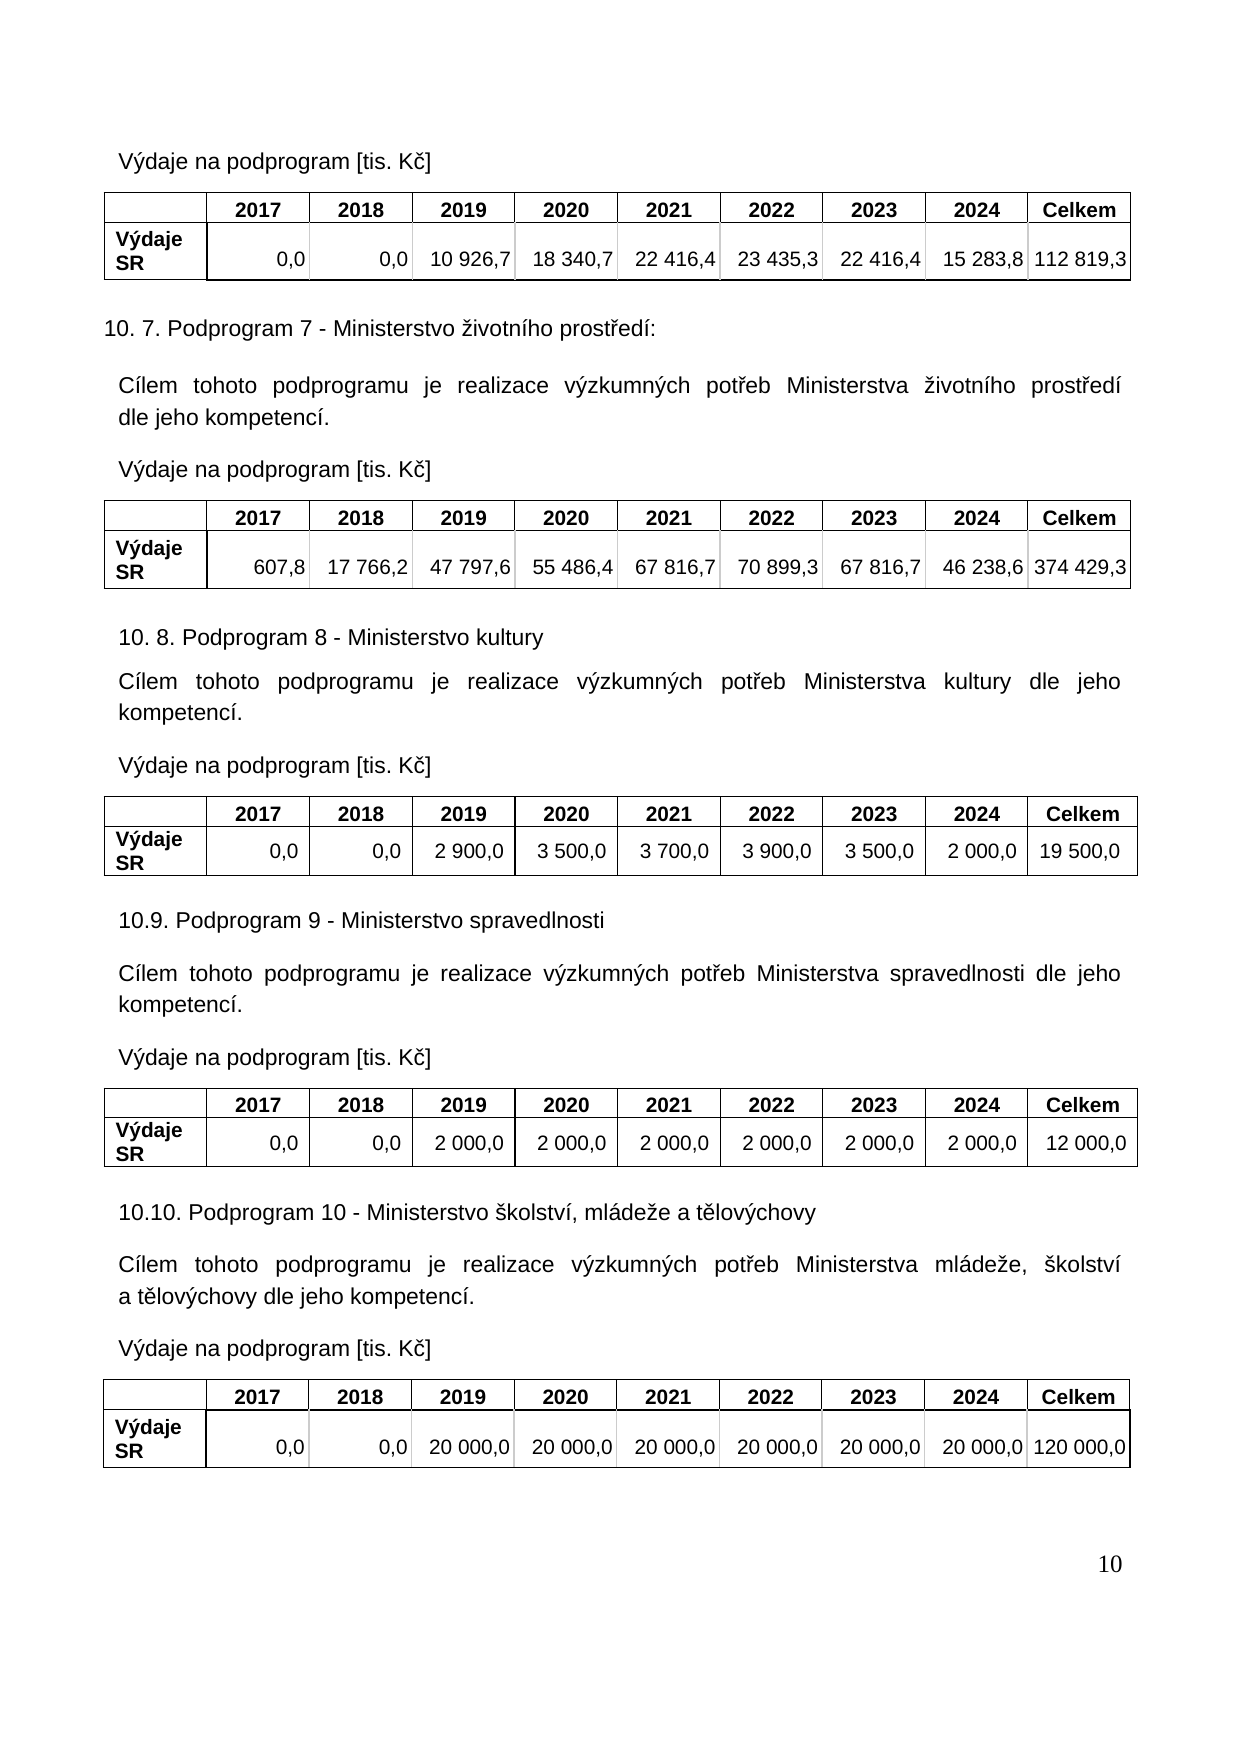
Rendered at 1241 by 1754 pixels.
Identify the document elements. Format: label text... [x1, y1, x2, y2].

table_header 2020 [515, 1380, 616, 1409]
table_cell 0,0 [310, 1411, 411, 1467]
table_header 2017 [207, 193, 309, 222]
table_cell 3 500,0 [516, 827, 617, 874]
table_cell 15 283,8 [926, 223, 1027, 279]
table_header 2018 [310, 797, 412, 826]
table_cell 55 486,4 [516, 531, 617, 588]
text 10. 8. Podprogram 8 - Ministerstvo kultury [118, 624, 1122, 650]
table_cell 0,0 [207, 1411, 308, 1467]
table_header 2017 [207, 501, 309, 530]
table_header 2022 [721, 193, 822, 222]
table_cell 17 766,2 [310, 531, 412, 588]
table_header 2023 [823, 797, 925, 826]
table_header 2020 [515, 501, 617, 530]
table_cell 112 819,3 [1029, 223, 1130, 279]
table_header 2018 [310, 1089, 412, 1117]
table_cell 20 000,0 [925, 1411, 1026, 1467]
table_header 2018 [310, 501, 412, 530]
table_cell 20 000,0 [720, 1411, 821, 1467]
text Výdaje na podprogram [tis. Kč] [118, 148, 1122, 174]
text 10. 7. Podprogram 7 - Ministerstvo životního prostředí: [103, 315, 1122, 342]
table_cell 2 000,0 [926, 827, 1027, 874]
table_cell 2 000,0 [516, 1118, 617, 1166]
table_cell 22 416,4 [618, 223, 719, 279]
table_header 2018 [309, 1380, 411, 1409]
table_cell 20 000,0 [412, 1411, 513, 1467]
table_cell 19 500,0 [1028, 827, 1137, 874]
table_header 2024 [926, 797, 1027, 826]
table_cell 2 900,0 [413, 827, 514, 874]
table_cell 2 000,0 [721, 1118, 822, 1166]
table_cell Výdaje SR [104, 1410, 205, 1467]
table_header 2022 [721, 797, 822, 826]
table_header 2019 [413, 797, 514, 826]
table_cell 12 000,0 [1028, 1118, 1137, 1166]
table_header 2023 [823, 1089, 925, 1117]
table_header 2017 [207, 797, 309, 826]
table_cell Výdaje SR [105, 827, 206, 874]
text Výdaje na podprogram [tis. Kč] [118, 1043, 1122, 1070]
table_cell 47 797,6 [413, 531, 514, 588]
table_cell 374 429,3 [1029, 531, 1130, 588]
text Cílem tohoto podprogramu je realizace výzkumných potřeb Ministerstva kultury dle jeho kompetencí. [118, 668, 1122, 726]
table_cell 2 000,0 [618, 1118, 720, 1166]
table_header Celkem [1028, 1089, 1137, 1117]
table_cell 0,0 [208, 223, 309, 279]
table_header 2021 [618, 193, 720, 222]
text Výdaje na podprogram [tis. Kč] [118, 1335, 1122, 1362]
table_header 2020 [515, 193, 617, 222]
table_header 2022 [721, 1089, 822, 1117]
text Výdaje na podprogram [tis. Kč] [118, 456, 1122, 482]
table_header 2018 [310, 193, 412, 222]
text Cílem tohoto podprogramu je realizace výzkumných potřeb Ministerstva mládeže, školství a tělovýchovy dle jeho kompetencí. [118, 1251, 1122, 1309]
text Výdaje na podprogram [tis. Kč] [118, 752, 1122, 778]
table_header [105, 1089, 206, 1117]
table_header 2021 [618, 797, 720, 826]
text Cílem tohoto podprogramu je realizace výzkumných potřeb Ministerstva spravedlnosti dle jeho kompetencí. [118, 959, 1122, 1017]
table_cell 0,0 [310, 223, 412, 279]
table_cell 3 700,0 [618, 827, 720, 874]
table_header 2017 [207, 1089, 309, 1117]
table_header 2019 [412, 1380, 514, 1409]
table_header 2020 [516, 797, 617, 826]
table_header Celkem [1028, 797, 1137, 826]
table_header [105, 193, 206, 222]
table_header 2021 [618, 1089, 720, 1117]
table_cell 23 435,3 [721, 223, 822, 279]
table_cell 70 899,3 [721, 531, 822, 588]
table_cell 67 816,7 [618, 531, 719, 588]
table_cell 0,0 [207, 827, 309, 874]
table_cell Výdaje SR [105, 1118, 206, 1166]
table_header 2020 [516, 1089, 617, 1117]
table_header 2024 [926, 1089, 1027, 1117]
table_header 2019 [413, 501, 514, 530]
table_cell 20 000,0 [515, 1411, 616, 1467]
text 10.9. Podprogram 9 - Ministerstvo spravedlnosti [118, 907, 1122, 933]
table_cell 0,0 [310, 827, 412, 874]
table_cell 0,0 [207, 1118, 309, 1166]
table_header 2019 [413, 1089, 514, 1117]
table_header 2023 [822, 1380, 924, 1409]
table_cell 2 000,0 [823, 1118, 925, 1166]
table_header 2021 [617, 1380, 719, 1409]
table_header 2024 [925, 1380, 1027, 1409]
table_cell 3 900,0 [721, 827, 822, 874]
table_cell 2 000,0 [413, 1118, 514, 1166]
text Cílem tohoto podprogramu je realizace výzkumných potřeb Ministerstva životního prostředí dle jeho kompetencí. [118, 372, 1122, 430]
table_header [105, 797, 206, 826]
table_header [105, 501, 206, 530]
table_cell 18 340,7 [516, 223, 617, 279]
table_header 2023 [823, 501, 925, 530]
table_cell 20 000,0 [617, 1411, 719, 1467]
table_header Celkem [1028, 501, 1130, 530]
table_header 2022 [721, 501, 822, 530]
table_cell 2 000,0 [926, 1118, 1027, 1166]
text 10.10. Podprogram 10 - Ministerstvo školství, mládeže a tělovýchovy [118, 1199, 1122, 1225]
table_cell 67 816,7 [823, 531, 925, 588]
table_cell 0,0 [310, 1118, 412, 1166]
table_cell 10 926,7 [413, 223, 514, 279]
table_header [104, 1380, 206, 1409]
table_header 2017 [207, 1380, 308, 1409]
table_header 2019 [413, 193, 514, 222]
table_cell 120 000,0 [1028, 1411, 1129, 1467]
table_header 2022 [720, 1380, 821, 1409]
table_cell Výdaje SR [105, 531, 206, 588]
table_header Celkem [1028, 193, 1130, 222]
table_header 2021 [618, 501, 720, 530]
table_header 2024 [926, 501, 1027, 530]
table_header Celkem [1028, 1380, 1129, 1409]
table_cell Výdaje SR [105, 223, 206, 279]
table_header 2023 [823, 193, 925, 222]
table_cell 46 238,6 [926, 531, 1027, 588]
table_cell 607,8 [208, 531, 309, 588]
table_cell 22 416,4 [823, 223, 925, 279]
table_cell 3 500,0 [823, 827, 925, 874]
table_header 2024 [926, 193, 1027, 222]
table_cell 20 000,0 [823, 1411, 924, 1467]
